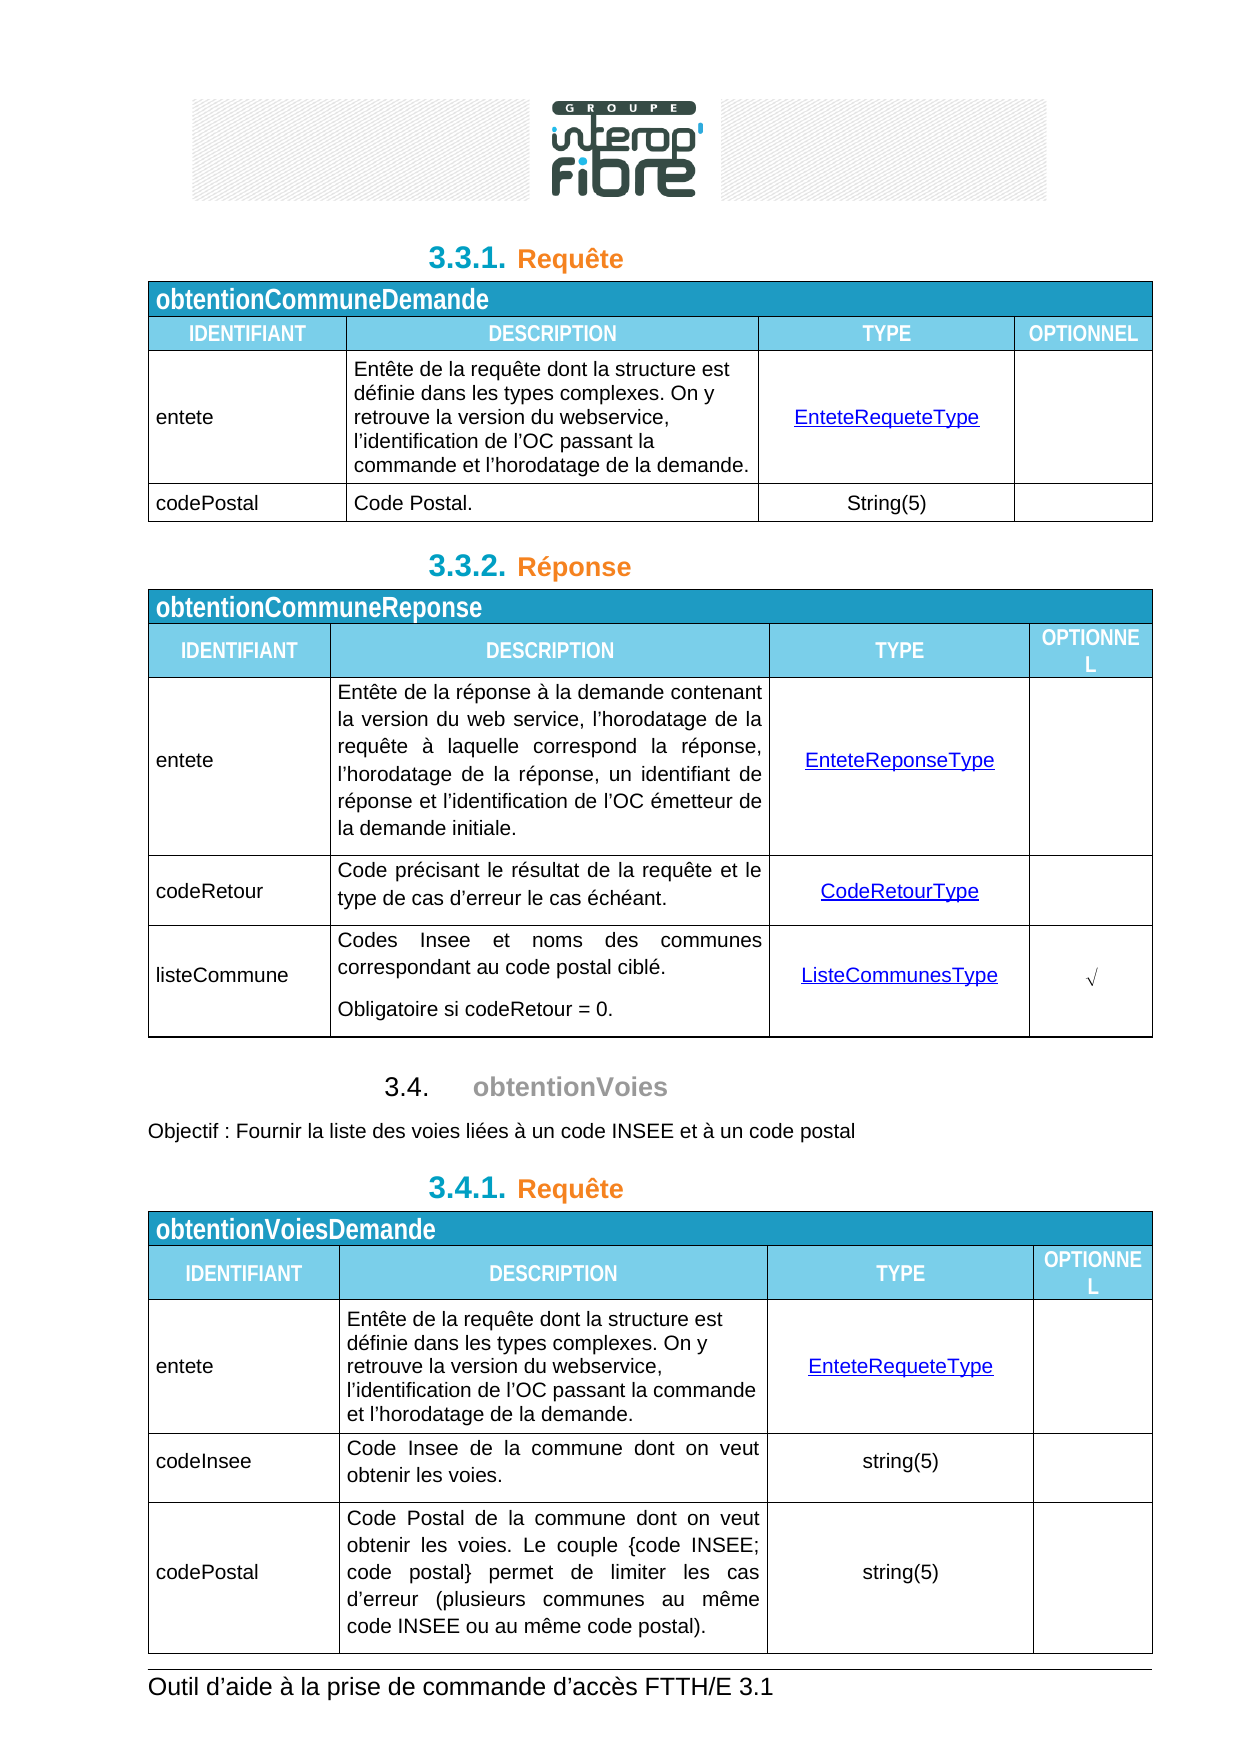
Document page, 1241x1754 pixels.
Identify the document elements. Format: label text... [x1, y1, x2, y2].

table_cell IDENTIFIANT [149, 1246, 339, 1299]
table_cell ListeCommunesType [770, 926, 1029, 1036]
table_cell TYPE [770, 624, 1029, 677]
table_header obtentionVoiesDemande [149, 1212, 1152, 1245]
table_cell Code Insee de la commune dont on veut obtenir les voies. [340, 1434, 767, 1502]
table_cell String(5) [759, 484, 1014, 521]
subtitle obtentionVoies [384, 1067, 1152, 1104]
table_cell Code Postal. [347, 484, 758, 521]
table_header obtentionCommuneReponse [149, 590, 1152, 623]
table_cell Entête de la requête dont la structure est définie dans les types complexes. On y retrouve la version du webservice, l’identification de l’OC passant la commande et l’horodatage de la demande. [347, 351, 758, 483]
table_cell codeRetour [149, 856, 330, 925]
table_cell EnteteRequeteType [768, 1300, 1033, 1432]
table_cell Code Postal de la commune dont on veut obtenir les voies. Le couple {code INSEE; code postal} permet de limiter les cas d’erreur (plusieurs communes au même code INSEE ou au même code postal). [340, 1503, 767, 1653]
table_cell codePostal [149, 484, 346, 521]
table_cell OPTIONNEL [1015, 317, 1152, 350]
table_cell entete [149, 1300, 339, 1432]
text Objectif : Fournir la liste des voies liées à un code INSEE et à un code postal [148, 1117, 1152, 1144]
table_cell entete [149, 351, 346, 483]
table_cell [1034, 1300, 1152, 1432]
table_cell string(5) [768, 1503, 1033, 1653]
table_cell CodeRetourType [770, 856, 1029, 925]
subtitle Requête [399, 239, 1152, 275]
table_cell [1015, 351, 1152, 483]
table_cell DESCRIPTION [331, 624, 769, 677]
table_cell Entête de la réponse à la demande contenant la version du web service, l’horodatage de la requête à laquelle correspond la réponse, l’horodatage de la réponse, un identifiant de réponse et l’identification de l’OC émetteur de la demande initiale. [331, 678, 769, 855]
table_cell [1030, 926, 1152, 1036]
table_cell entete [149, 678, 330, 855]
table_cell listeCommune [149, 926, 330, 1036]
table_cell codePostal [149, 1503, 339, 1653]
table_cell codeInsee [149, 1434, 339, 1502]
table_cell string(5) [768, 1434, 1033, 1502]
subtitle Requête [399, 1169, 1152, 1204]
table_cell [1034, 1503, 1152, 1653]
table_cell OPTIONNEL [1030, 624, 1152, 677]
table_cell TYPE [768, 1246, 1033, 1299]
table_cell IDENTIFIANT [149, 624, 330, 677]
subtitle Réponse [399, 547, 1152, 582]
table_cell TYPE [759, 317, 1014, 350]
table_cell Entête de la requête dont la structure est définie dans les types complexes. On y retrouve la version du webservice, l’identification de l’OC passant la commande et l’horodatage de la demande. [340, 1300, 767, 1432]
table_cell EnteteReponseType [770, 678, 1029, 855]
table_cell IDENTIFIANT [149, 317, 346, 350]
table_cell DESCRIPTION [347, 317, 758, 350]
table_cell [1030, 856, 1152, 925]
table_cell [1034, 1434, 1152, 1502]
table_cell DESCRIPTION [340, 1246, 767, 1299]
table_header obtentionCommuneDemande [149, 282, 1152, 316]
table_cell [1015, 484, 1152, 521]
table_cell Codes Insee et noms des communes correspondant au code postal ciblé. Obligatoire si codeRetour = 0. [331, 926, 769, 1036]
table_cell EnteteRequeteType [759, 351, 1014, 483]
table_cell OPTIONNEL [1034, 1246, 1152, 1299]
table_cell [1030, 678, 1152, 855]
table_cell Code précisant le résultat de la requête et le type de cas d’erreur le cas échéant. [331, 856, 769, 925]
picture [147, 59, 1091, 239]
